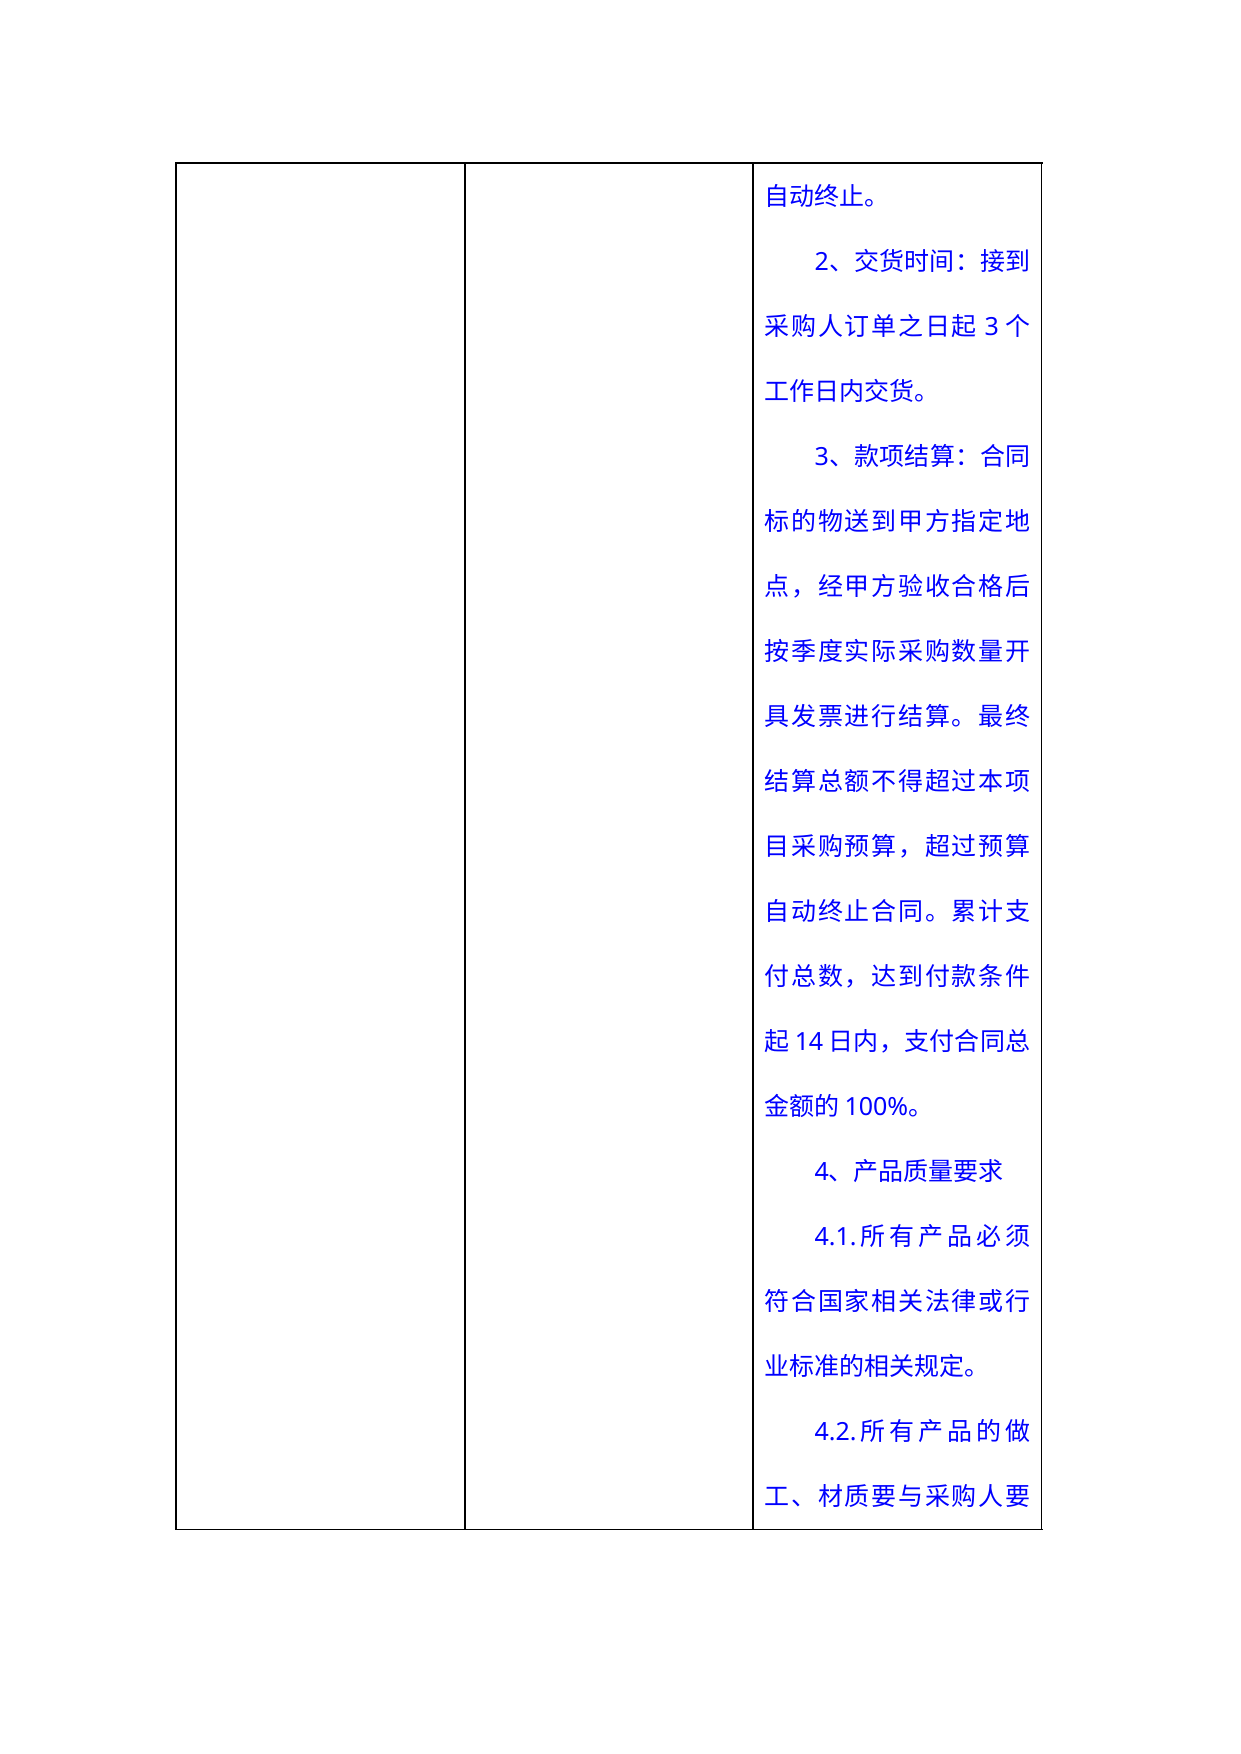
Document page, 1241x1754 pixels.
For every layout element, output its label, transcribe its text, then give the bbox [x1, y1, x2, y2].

table_cell [466, 164, 752, 1528]
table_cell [754, 164, 1041, 1528]
table_cell 1 [177, 164, 464, 1528]
